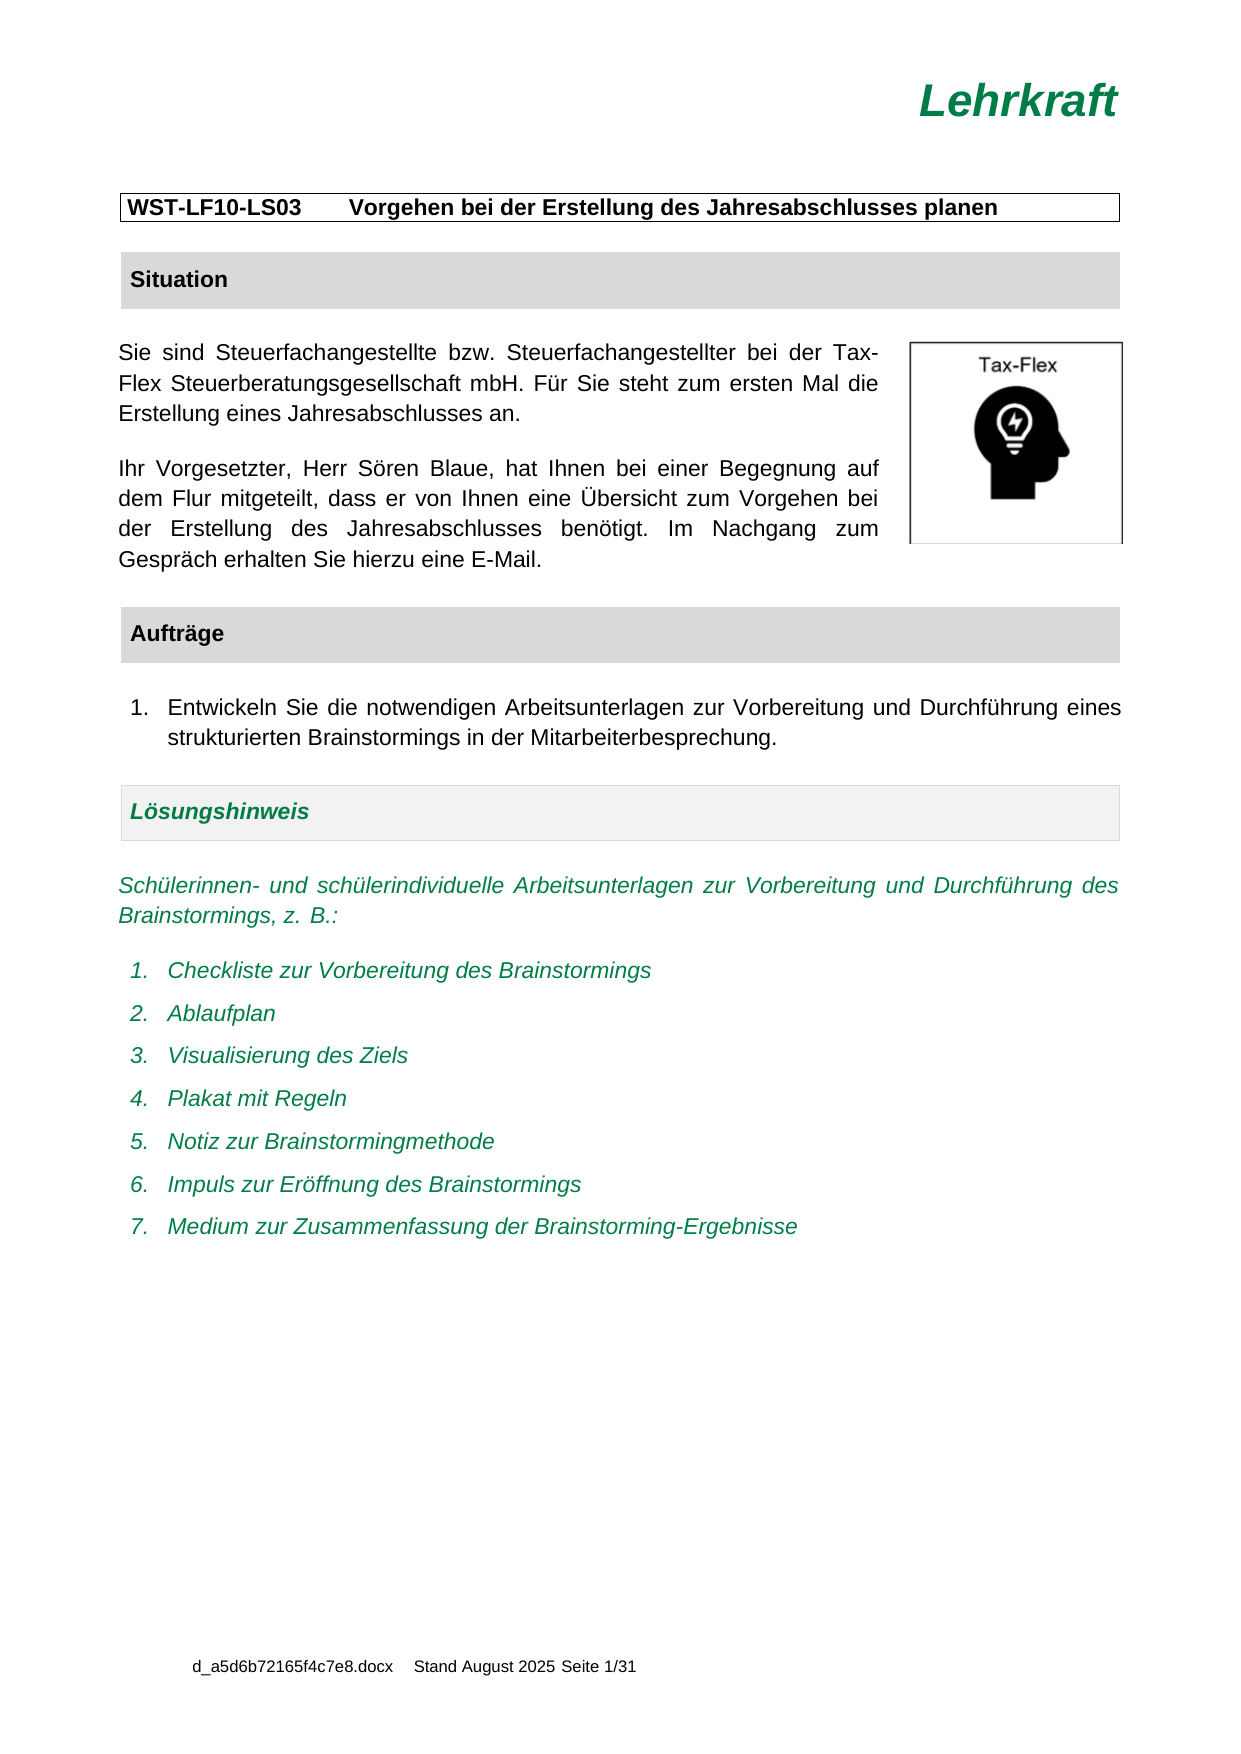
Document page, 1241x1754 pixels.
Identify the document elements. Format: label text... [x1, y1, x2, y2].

text Impuls zur Eröffnung des Brainstormings [130, 1171, 1122, 1197]
text Sie sind Steuerfachangestellte bzw. Steuerfachangestellter bei der Tax-Flex Steuerberatungsgesellschaft mbH. Für Sie steht zum ersten Mal die Erstellung eines Jahresabschlusses an. [118, 339, 907, 426]
text Notiz zur Brainstormingmethode [130, 1128, 1122, 1154]
text Ihr Vorgesetzter, Herr Sören Blaue, hat Ihnen bei einer Begegnung auf dem Flur mitgeteilt, dass er von Ihnen eine Übersicht zum Vorgehen bei der Erstellung des Jahresabschlusses benötigt. Im Nachgang zum Gespräch erhalten Sie hierzu eine E-Mail. [118, 455, 1122, 572]
text Medium zur Zusammenfassung der Brainstorming-Ergebnisse [130, 1213, 1122, 1240]
text Schülerinnen- und schülerindividuelle Arbeitsunterlagen zur Vorbereitung und Durchführung des Brainstormings, z. B.: [118, 872, 1122, 928]
text Checkliste zur Vorbereitung des Brainstormings [130, 957, 1122, 983]
text WST-LF10-LS03 Vorgehen bei der Erstellung des Jahresabschlusses planen [121, 194, 1119, 221]
text Lösungshinweis [122, 786, 1119, 840]
text Situation [122, 254, 1119, 308]
text Ablaufplan [130, 1000, 1122, 1026]
text Aufträge [122, 608, 1119, 662]
text Visualisierung des Ziels [130, 1042, 1122, 1069]
picture [907, 339, 1123, 543]
text Plakat mit Regeln [130, 1085, 1122, 1112]
text Entwickeln Sie die notwendigen Arbeitsunterlagen zur Vorbereitung und Durchführung eines strukturierten Brainstormings in der Mitarbeiterbesprechung. [130, 693, 1122, 750]
